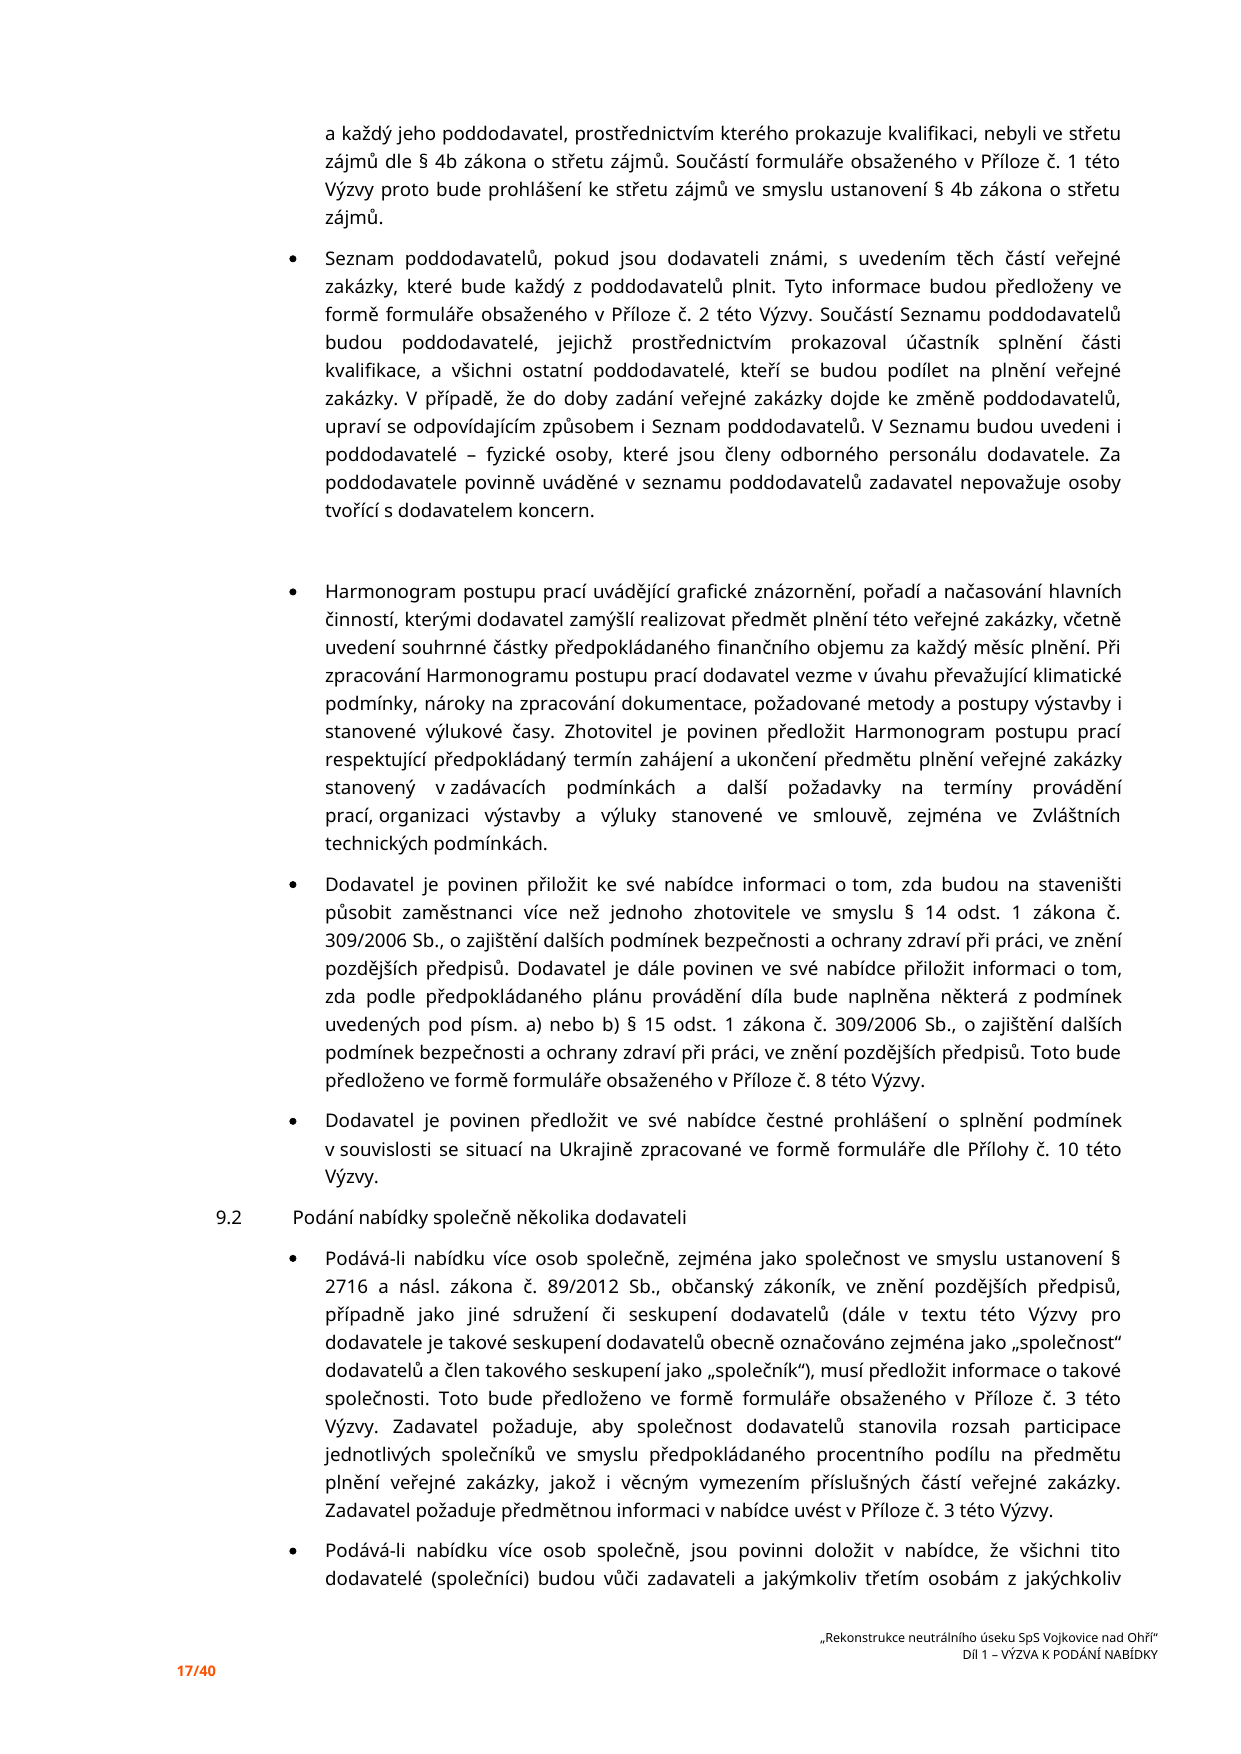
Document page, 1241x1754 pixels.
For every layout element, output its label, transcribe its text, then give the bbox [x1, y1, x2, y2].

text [289, 1538, 1122, 1591]
text Dodavatel je povinen přiložit ke své nabídce informaci o tom, zda budou na staveništi působit zaměstnanci více než jednoho zhotovitele ve smyslu § 14 odst. 1 zákona č. 309/2006 Sb., o zajištění dalších podmínek bezpečnosti a ochrany zdraví při práci, ve znění pozdějších předpisů. Dodavatel je dále povinen ve své nabídce přiložit informaci o tom, zda podle předpokládaného plánu provádění díla bude naplněna některá z podmínek uvedených pod písm. a) nebo b) § 15 odst. 1 zákona č. 309/2006 Sb., o zajištění dalších podmínek bezpečnosti a ochrany zdraví při práci, ve znění pozdějších předpisů. Toto bude předloženo ve formě formuláře obsaženého v Příloze č. 8 této Výzvy. [289, 871, 1122, 1093]
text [289, 121, 1122, 230]
text Seznam poddodavatelů, pokud jsou dodavateli známi, s uvedením těch částí veřejné zakázky, které bude každý z poddodavatelů plnit. Tyto informace budou předloženy ve formě formuláře obsaženého v Příloze č. 2 této Výzvy. Součástí Seznamu poddodavatelů budou poddodavatelé, jejichž prostřednictvím prokazoval účastník splnění části kvalifikace, a všichni ostatní poddodavatelé, kteří se budou podílet na plnění veřejné zakázky. V případě, že do doby zadání veřejné zakázky dojde ke změně poddodavatelů, upraví se odpovídajícím způsobem i Seznam poddodavatelů. V Seznamu budou uvedeni i poddodavatelé – fyzické osoby, které jsou členy odborného personálu dodavatele. Za poddodavatele povinně uváděné v seznamu poddodavatelů zadavatel nepovažuje osoby tvořící s dodavatelem koncern. [289, 245, 1122, 523]
text Podává-li nabídku více osob společně, zejména jako společnost ve smyslu ustanovení § 2716 a násl. zákona č. 89/2012 Sb., občanský zákoník, ve znění pozdějších předpisů, případně jako jiné sdružení či seskupení dodavatelů (dále v textu této Výzvy pro dodavatele je takové seskupení dodavatelů obecně označováno zejména jako „společnost“ dodavatelů a člen takového seskupení jako „společník“), musí předložit informace o takové společnosti. Toto bude předloženo ve formě formuláře obsaženého v Příloze č. 3 této Výzvy. Zadavatel požaduje, aby společnost dodavatelů stanovila rozsah participace jednotlivých společníků ve smyslu předpokládaného procentního podílu na předmětu plnění veřejné zakázky, jakož i věcným vymezením příslušných částí veřejné zakázky. Zadavatel požaduje předmětnou informaci v nabídce uvést v Příloze č. 3 této Výzvy. [289, 1245, 1122, 1523]
text Podání nabídky společně několika dodavateli [216, 1204, 1122, 1230]
text Dodavatel je povinen předložit ve své nabídce čestné prohlášení o splnění podmínek v souvislosti se situací na Ukrajině zpracované ve formě formuláře dle Přílohy č. 10 této Výzvy. [289, 1108, 1122, 1189]
text Harmonogram postupu prací uvádějící grafické znázornění, pořadí a načasování hlavních činností, kterými dodavatel zamýšlí realizovat předmět plnění této veřejné zakázky, včetně uvedení souhrnné částky předpokládaného finančního objemu za každý měsíc plnění. Při zpracování Harmonogramu postupu prací dodavatel vezme v úvahu převažující klimatické podmínky, nároky na zpracování dokumentace, požadované metody a postupy výstavby i stanovené výlukové časy. Zhotovitel je povinen předložit Harmonogram postupu prací respektující předpokládaný termín zahájení a ukončení předmětu plnění veřejné zakázky stanovený v zadávacích podmínkách a další požadavky na termíny provádění prací, organizaci výstavby a výluky stanovené ve smlouvě, zejména ve Zvláštních technických podmínkách. [289, 578, 1122, 856]
